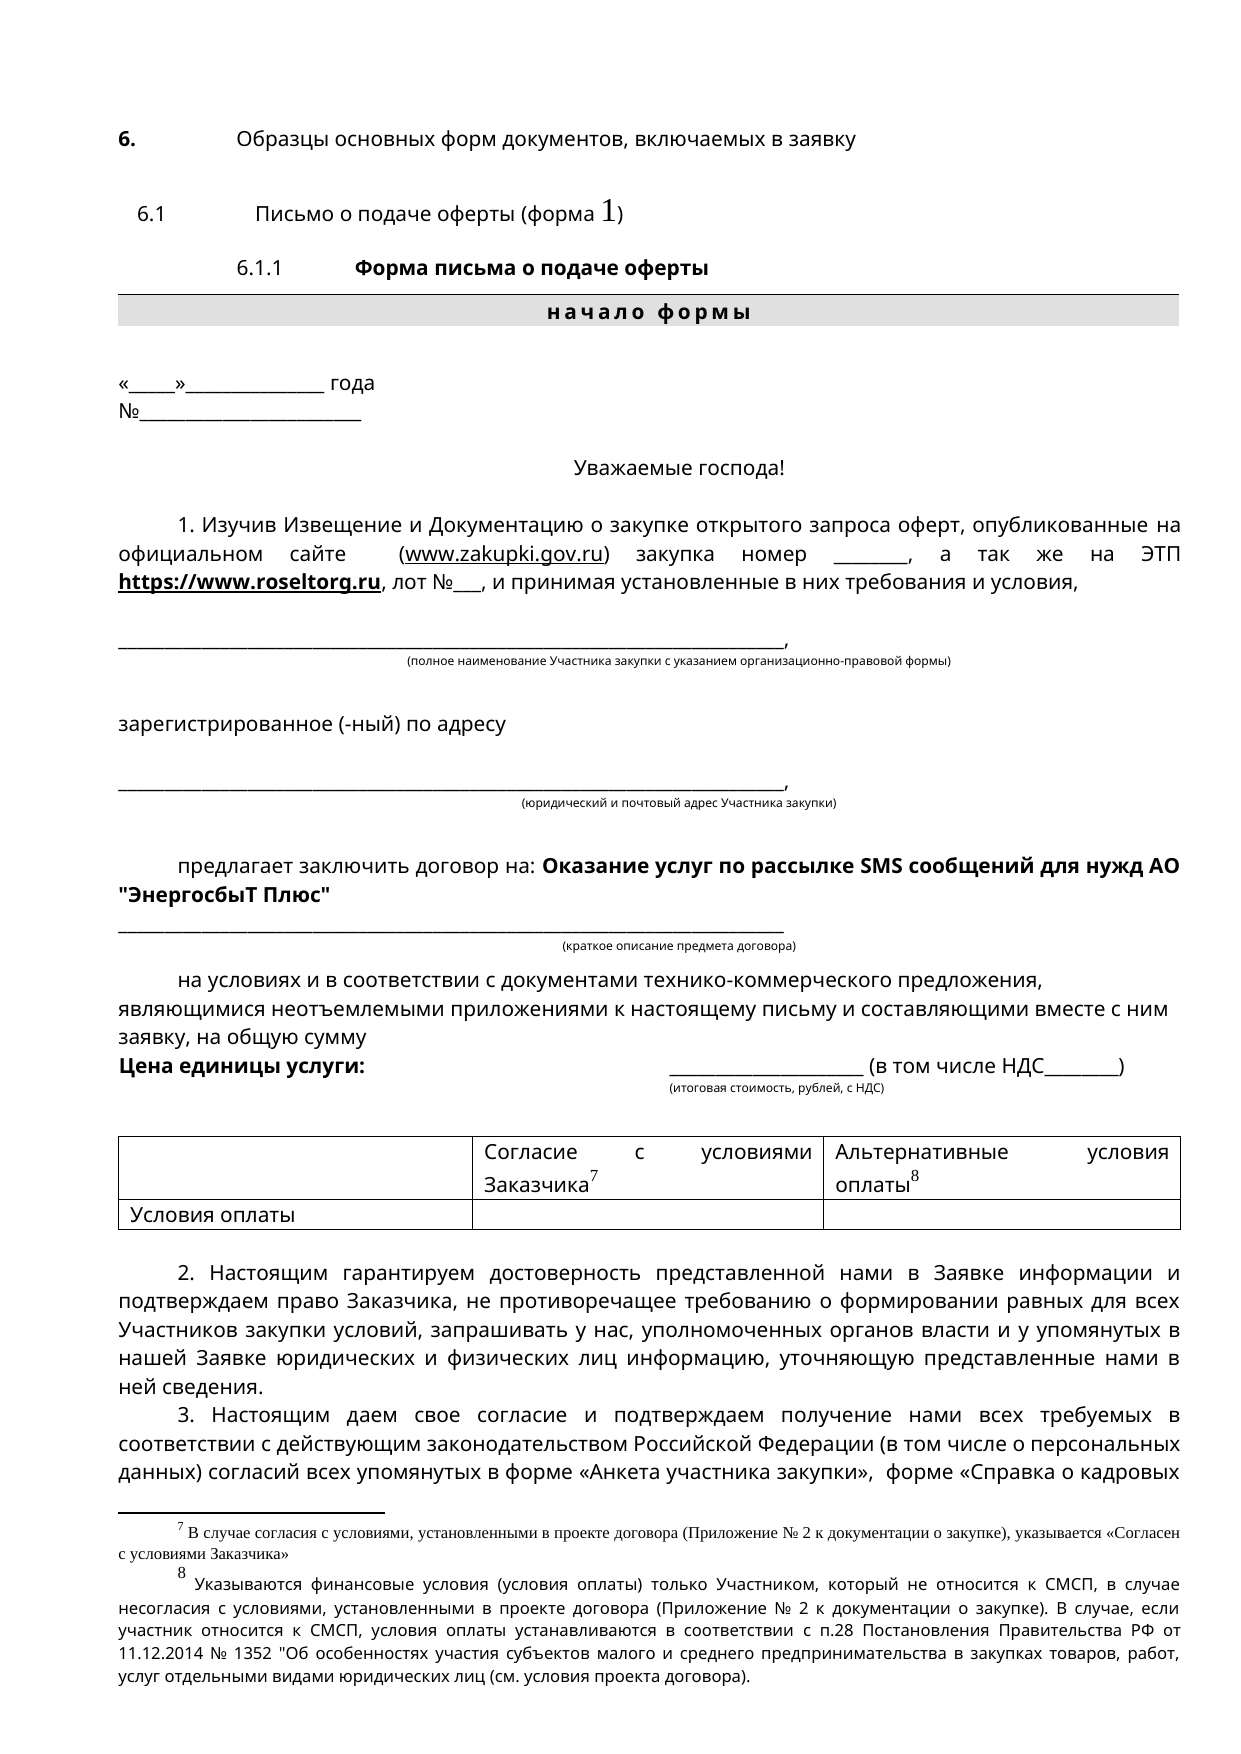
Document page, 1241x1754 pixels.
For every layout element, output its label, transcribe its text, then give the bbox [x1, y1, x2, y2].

subtitle Образцы основных форм документов, включаемых в заявку [118, 124, 1181, 152]
text начало формы [118, 295, 1179, 326]
table_header Согласие с условиями Заказчика [473, 1137, 823, 1199]
text «_____»_______________ года [118, 368, 635, 397]
table_cell Условия оплаты [119, 1200, 472, 1228]
text 1. Изучив Извещение и Документацию о закупке открытого запроса оферт, опубликованные на официальном сайте (www.zakupki.gov.ru) закупка номер ________, а так же на ЭТП https://www.roseltorg.ru, лот №___, и принимая установленные в них требования и условия, [118, 510, 1181, 596]
table_header Альтернативные условия оплаты [824, 1137, 1180, 1199]
text (полное наименование Участника закупки с указанием организационно-правовой формы) [118, 653, 1181, 681]
table_header Цена единицы услуги: [118, 1051, 658, 1108]
subtitle Письмо о подаче оферты (форма 1) [137, 190, 1181, 228]
table_header [119, 1137, 472, 1199]
text 2. Настоящим гарантируем достоверность представленной нами в Заявке информации и подтверждаем право Заказчика, не противоречащее требованию о формировании равных для всех Участников закупки условий, запрашивать у нас, уполномоченных органов власти и у упомянутых в нашей Заявке юридических и физических лиц информацию, уточняющую представленные нами в ней сведения. [118, 1258, 1181, 1400]
text предлагает заключить договор на: Оказание услуг по рассылке SMS сообщений для нужд АО "ЭнергосбыТ Плюс" [118, 852, 1181, 908]
table_cell [824, 1200, 1180, 1228]
text №________________________ [118, 397, 635, 425]
list Форма письма о подаче оферты [236, 253, 1181, 282]
table_header _____________________ (в том числе НДС________) (итоговая стоимость, рублей, с НДС) [658, 1051, 1198, 1108]
text на условиях и в соответствии с документами технико-коммерческого предложения, являющимися неотъемлемыми приложениями к настоящему письму и составляющими вместе с ним заявку, на общую сумму [118, 965, 1181, 1051]
text Уважаемые господа! [118, 453, 1181, 482]
table_cell [473, 1200, 823, 1228]
text ________________________________________________________________________, [118, 624, 1181, 653]
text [118, 1400, 1181, 1486]
text ________________________________________________________________________, [118, 766, 1181, 795]
text (юридический и почтовый адрес Участника закупки) [118, 795, 1181, 823]
text зарегистрированное (-ный) по адресу [118, 709, 1181, 738]
text ________________________________________________________________________ [118, 908, 1181, 937]
text (краткое описание предмета договора) [118, 937, 1181, 965]
